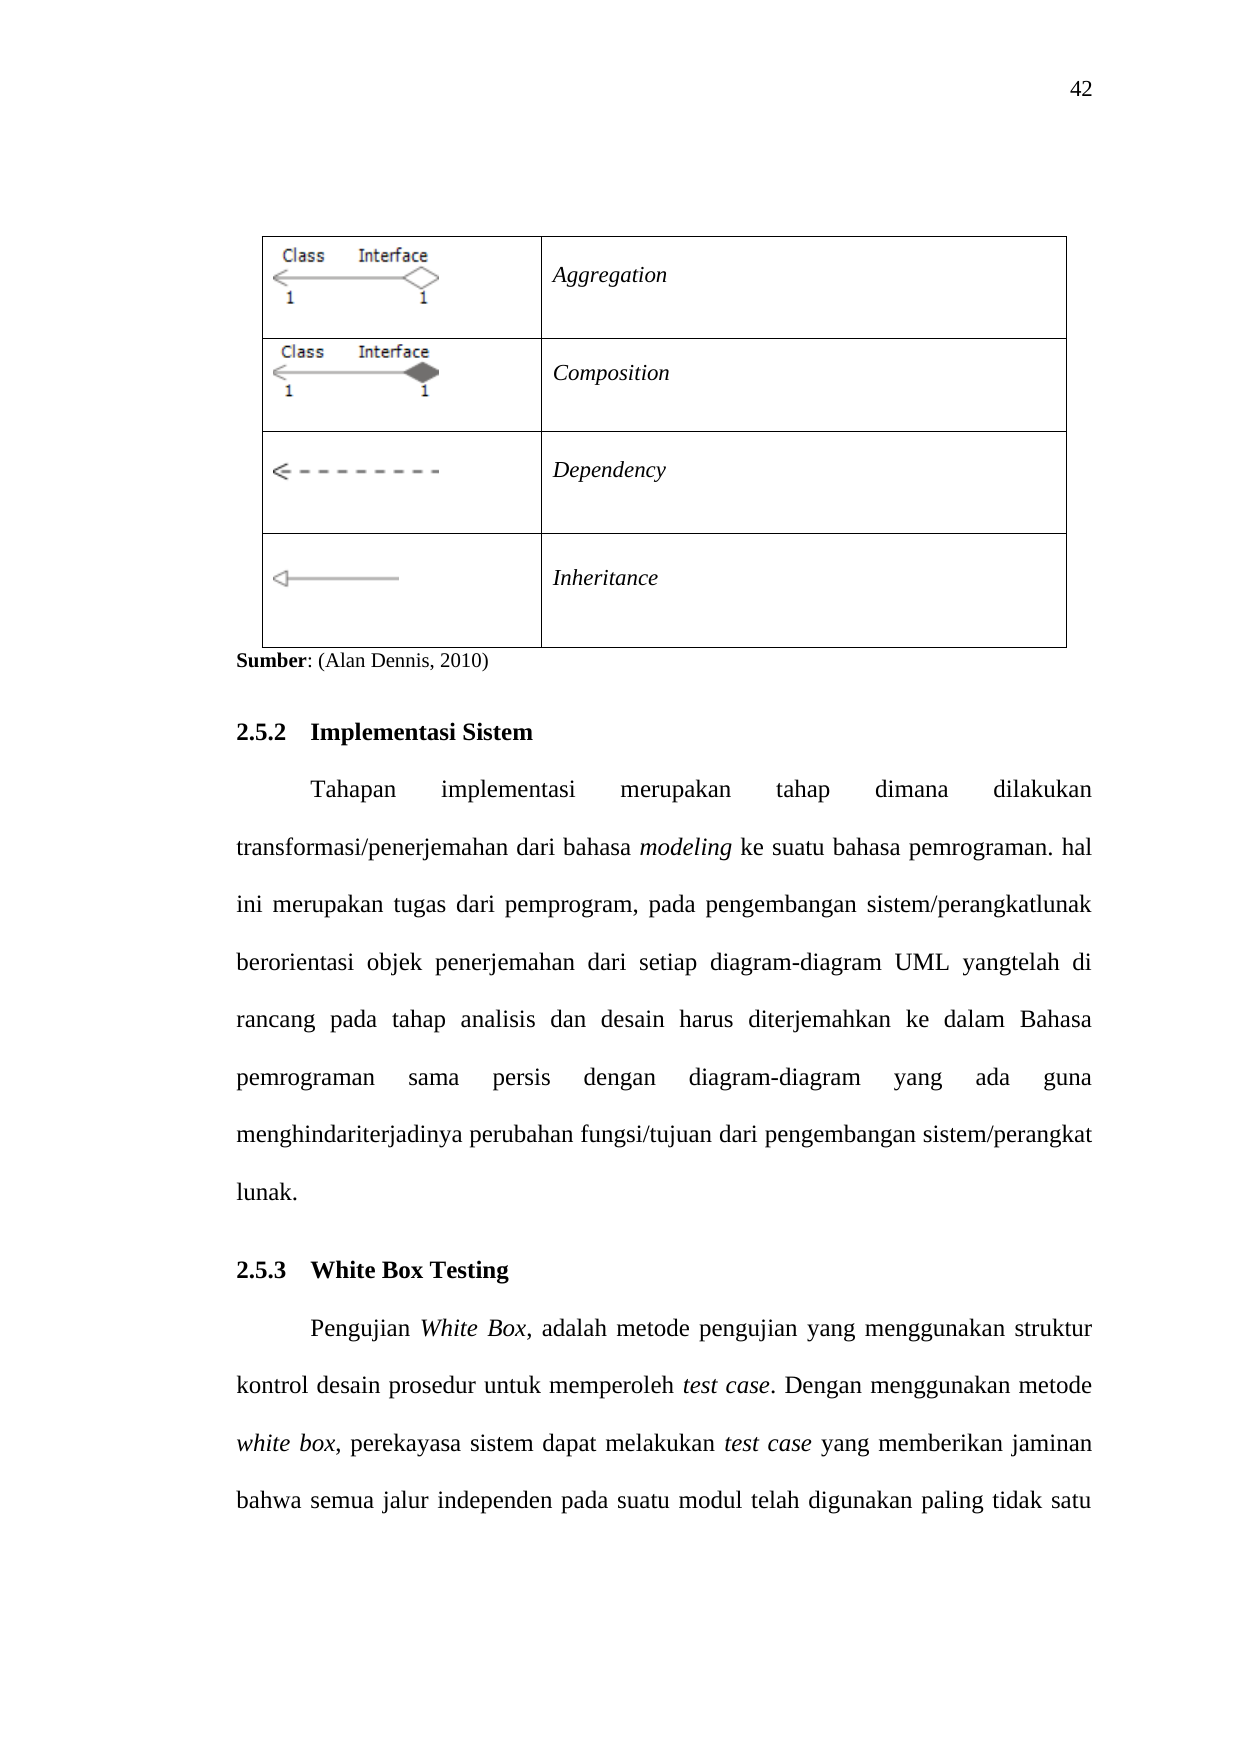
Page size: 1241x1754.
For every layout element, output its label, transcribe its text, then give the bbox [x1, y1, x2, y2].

table_cell [263, 534, 541, 647]
text Tahapan implementasi merupakan tahap dimana dilakukan transformasi/penerjemahan dari bahasa modeling ke suatu bahasa pemrograman. hal ini merupakan tugas dari pemprogram, pada pengembangan sistem/perangkatlunak berorientasi objek penerjemahan dari setiap diagram-diagram UML yangtelah di rancang pada tahap analisis dan desain harus diterjemahkan ke dalam Bahasa pemrograman sama persis dengan diagram-diagram yang ada guna menghindariterjadinya perubahan fungsi/tujuan dari pengembangan sistem/perangkat lunak. [236, 774, 1092, 1206]
subtitle 2.5.2 Implementasi Sistem [236, 717, 1092, 746]
table_cell [263, 432, 541, 533]
text Sumber: [236, 648, 1092, 672]
table_cell Aggregation [542, 237, 1066, 338]
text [236, 1313, 1092, 1514]
table_cell Dependency [542, 432, 1066, 533]
picture [273, 343, 439, 401]
table_cell Composition [542, 339, 1066, 431]
subtitle 2.5.3 White Box Testing [236, 1255, 1092, 1284]
table_cell Inheritance [542, 534, 1066, 647]
picture [273, 563, 399, 590]
picture [273, 450, 439, 489]
picture [273, 238, 439, 312]
table_cell [263, 237, 541, 338]
table_cell [263, 339, 541, 431]
